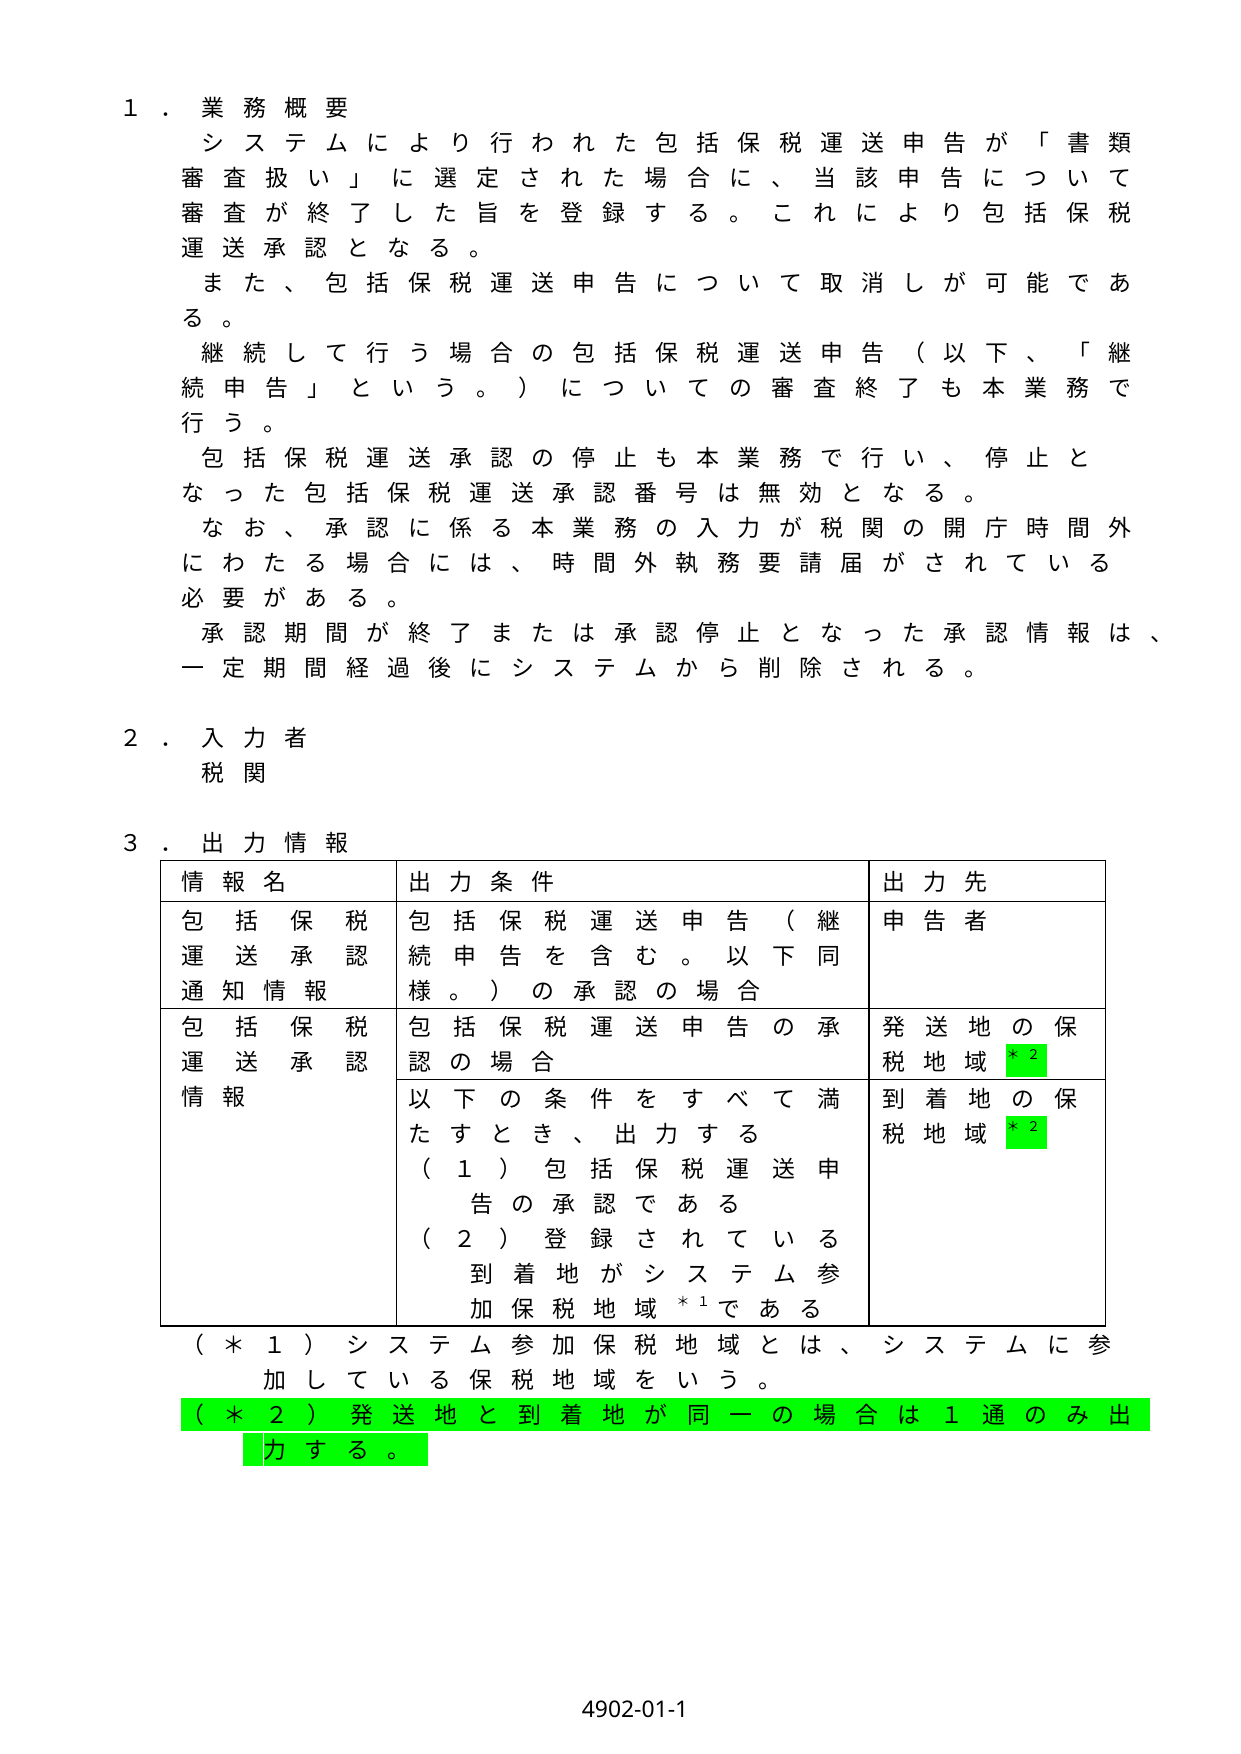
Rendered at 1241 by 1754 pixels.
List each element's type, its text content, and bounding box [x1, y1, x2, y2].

table_cell 申告者 [870, 902, 1105, 1007]
table_header 情報名 [161, 861, 396, 901]
text 税関 [166, 754, 1150, 789]
text ３．出力情報 [119, 824, 1150, 859]
table_header 出力条件 [397, 861, 868, 901]
text システムにより行われた包括保税運送申告が「書類審査扱い」に選定された場合に、当該申告について審査が終了した旨を登録する。これにより包括保税運送承認となる。 [161, 124, 1150, 264]
text ２．入力者 [119, 719, 1150, 754]
text 承認期間が終了または承認停止となった承認情報は、一定期間経過後にシステムから削除される。 [161, 614, 1150, 684]
table_cell 到着地の保税地域＊２ [870, 1080, 1105, 1325]
table_header 出力先 [870, 861, 1105, 901]
table_cell 以下の条件をすべて満たすとき、出力する （１）包括保税運送申告の承認である （２）登録されている到着地がシステム参加保税地域＊１である [397, 1080, 868, 1325]
text 継続して行う場合の包括保税運送申告（以下、「継続申告」という。）についての審査終了も本業務で行う。 [161, 334, 1150, 439]
table_cell 包括保税運送申告（継続申告を含む。以下同様。）の承認の場合 [397, 902, 868, 1007]
text 包括保税運送承認の停止も本業務で行い、停止となった包括保税運送承認番号は無効となる。 [161, 439, 1150, 509]
table_cell 包括保税運送申告の承認の場合 [397, 1009, 868, 1078]
text １．業務概要 [119, 89, 1150, 124]
table_cell 包括保税運送承認情報 [161, 1009, 396, 1325]
text また、包括保税運送申告について取消しが可能である。 [161, 264, 1150, 334]
text なお、承認に係る本業務の入力が税関の開庁時間外にわたる場合には、時間外執務要請届がされている必要がある。 [161, 509, 1150, 614]
table_cell 発送地の保税地域＊２ [870, 1009, 1105, 1078]
table_cell 包括保税運送承認通知情報 [161, 902, 396, 1007]
text （＊２）発送地と到着地が同一の場合は１通のみ出力する。 [161, 1397, 1150, 1467]
text （＊１）システム参加保税地域とは、システムに参加している保税地域をいう。 [161, 1327, 1150, 1397]
